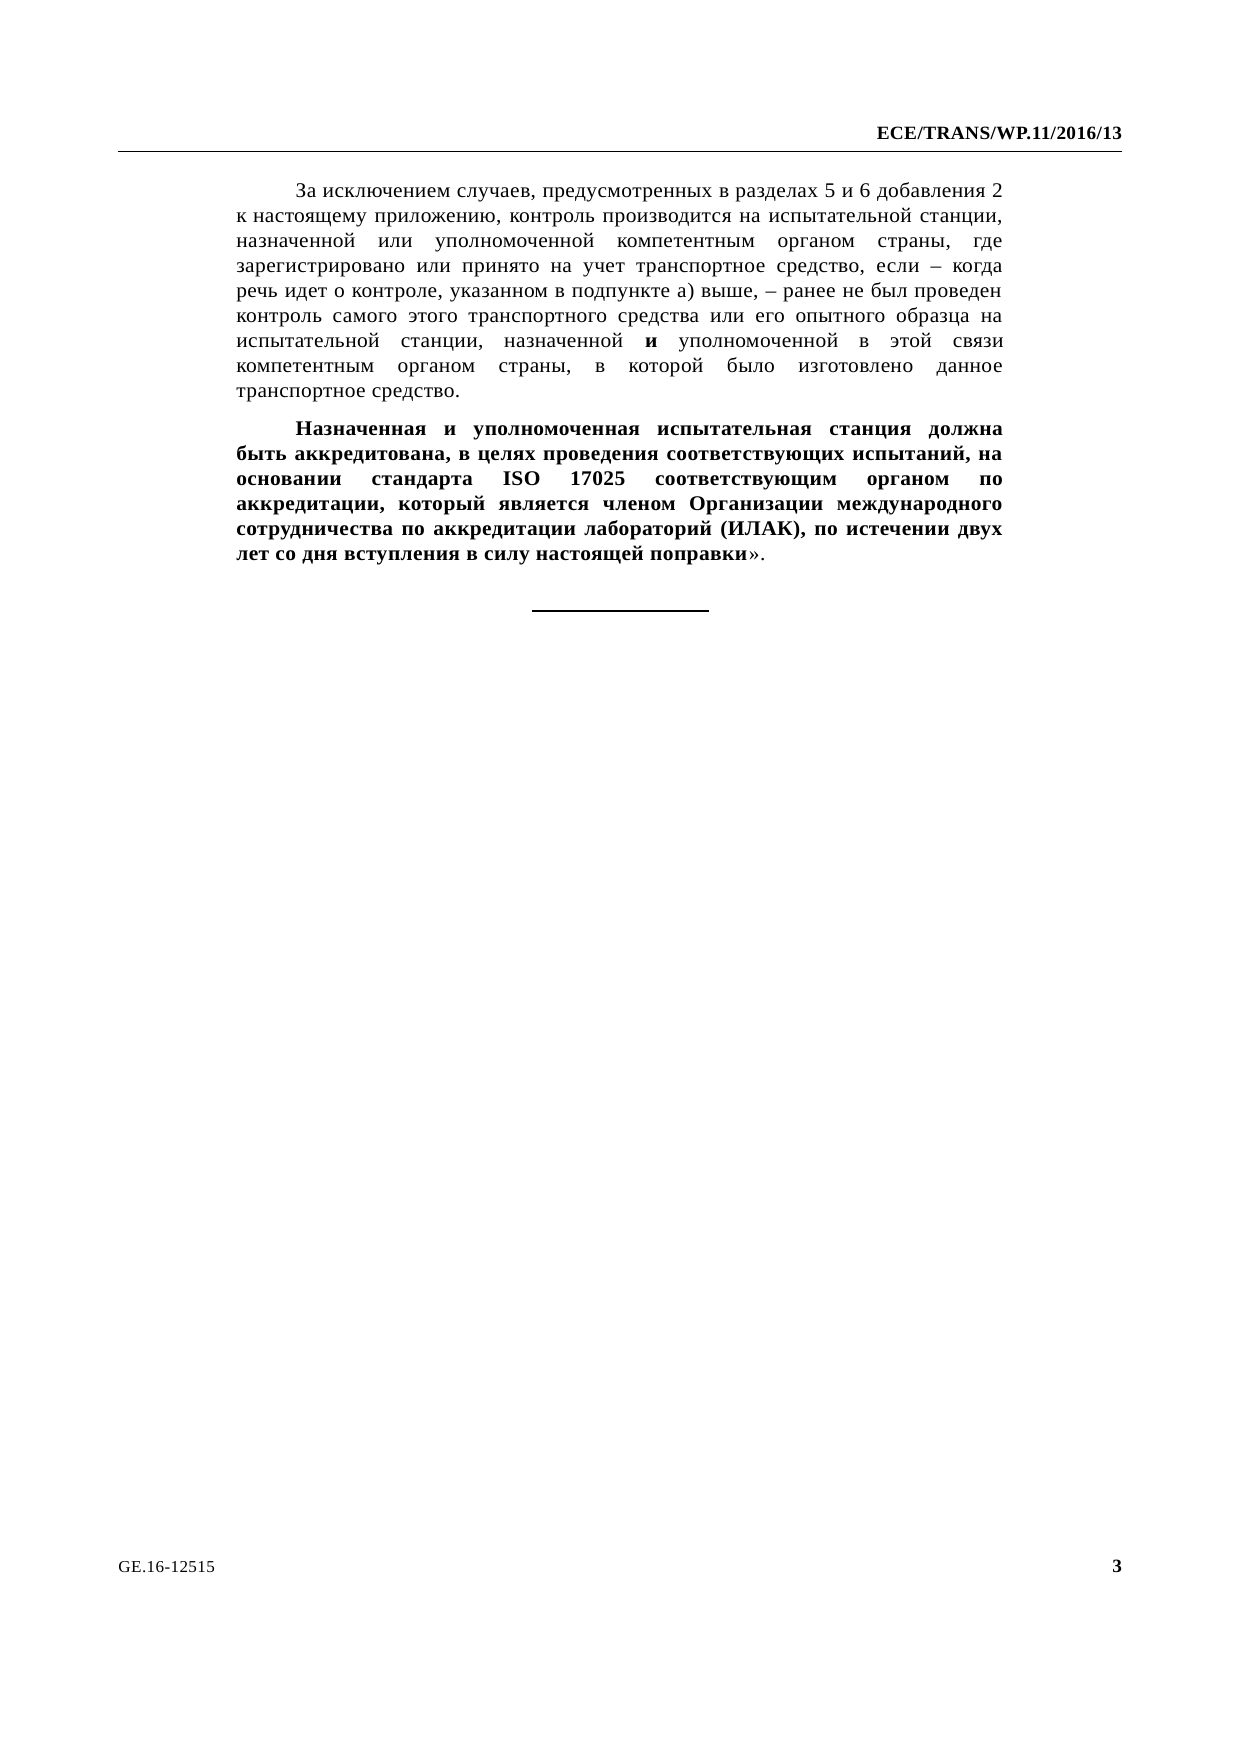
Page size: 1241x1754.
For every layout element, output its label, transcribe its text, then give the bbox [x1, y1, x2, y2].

text За исключением случаев, предусмотренных в разделах 5 и 6 добавления 2 к настоящему приложению, контроль производится на испытательной станции, назначенной или уполномоченной компетентным органом страны, где зарегистрировано или принято на учет транспортное средство, если – когда речь идет о контроле, указанном в подпункте а) выше, – ранее не был проведен контроль самого этого транспортного средства или его опытного образца на испытательной станции, назначенной и уполномоченной в этой связи компетентным органом страны, в которой было изготовлено данное транспортное средство. [236, 177, 1004, 402]
text Назначенная и уполномоченная испытательная станция должна быть аккредитована, в целях проведения соответствующих испытаний, на основании стандарта ISO 17025 соответствующим органом по аккредитации, который является членом Организации международного сотрудничества по аккредитации лабораторий (ИЛАК), по истечении двух лет со дня вступления в силу настоящей поправки». [236, 415, 1004, 565]
